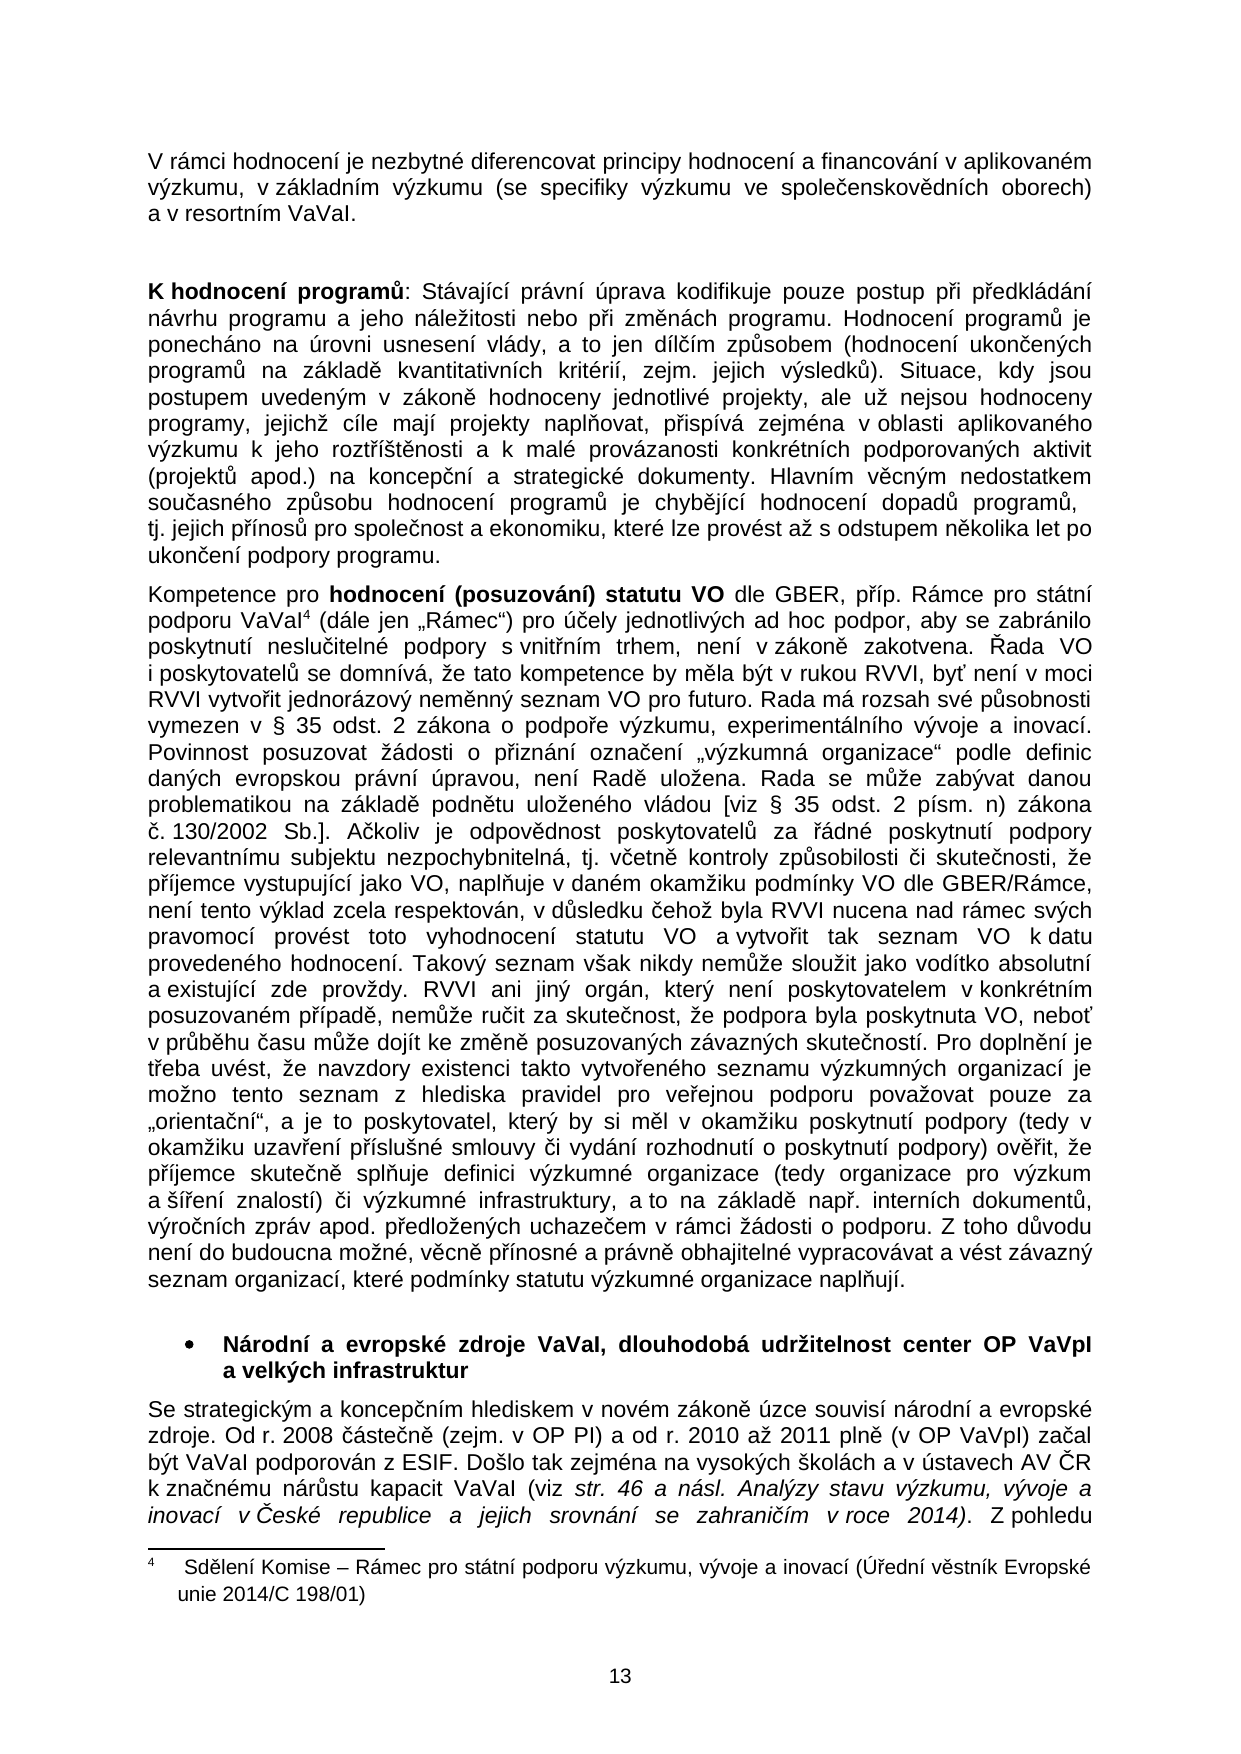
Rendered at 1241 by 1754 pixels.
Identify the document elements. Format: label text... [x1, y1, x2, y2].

text Kompetence pro hodnocení (posuzování) statutu VO dle GBER, příp. Rámce pro státní podporu VaVaI (dále jen „Rámec“) pro účely jednotlivých ad hoc podpor, aby se zabránilo poskytnutí neslučitelné podpory s vnitřním trhem, není v zákoně zakotvena. Řada VO i poskytovatelů se domnívá, že tato kompetence by měla být v rukou RVVI, byť není v moci RVVI vytvořit jednorázový neměnný seznam VO pro futuro. Rada má rozsah své působnosti vymezen v § 35 odst. 2 zákona o podpoře výzkumu, experimentálního vývoje a inovací. Povinnost posuzovat žádosti o přiznání označení „výzkumná organizace“ podle definic daných evropskou právní úpravou, není Radě uložena. Rada se může zabývat danou problematikou na základě podnětu uloženého vládou [viz § 35 odst. 2 písm. n) zákona č. 130/2002 Sb.]. Ačkoliv je odpovědnost poskytovatelů za řádné poskytnutí podpory relevantnímu subjektu nezpochybnitelná, tj. včetně kontroly způsobilosti či skutečnosti, že příjemce vystupující jako VO, naplňuje v daném okamžiku podmínky VO dle GBER/Rámce, není tento výklad zcela respektován, v důsledku čehož byla RVVI nucena nad rámec svých pravomocí provést toto vyhodnocení statutu VO a vytvořit tak seznam VO k datu provedeného hodnocení. Takový seznam však nikdy nemůže sloužit jako vodítko absolutní a existující zde provždy. RVVI ani jiný orgán, který není poskytovatelem v konkrétním posuzovaném případě, nemůže ručit za skutečnost, že podpora byla poskytnuta VO, neboť v průběhu času může dojít ke změně posuzovaných závazných skutečností. Pro doplnění je třeba uvést, že navzdory existenci takto vytvořeného seznamu výzkumných organizací je možno tento seznam z hlediska pravidel pro veřejnou podporu považovat pouze za „orientační“, a je to poskytovatel, který by si měl v okamžiku poskytnutí podpory (tedy v okamžiku uzavření příslušné smlouvy či vydání rozhodnutí o poskytnutí podpory) ověřit, že příjemce skutečně splňuje definici výzkumné organizace (tedy organizace pro výzkum a šíření znalostí) či výzkumné infrastruktury, a to na základě např. interních dokumentů, výročních zpráv apod. předložených uchazečem v rámci žádosti o podporu. Z toho důvodu není do budoucna možné, věcně přínosné a právně obhajitelné vypracovávat a vést závazný seznam organizací, které podmínky statutu výzkumné organizace naplňují. [148, 581, 1092, 1292]
list Národní a evropské zdroje VaVaI, dlouhodobá udržitelnost center OP VaVpI a velkých infrastruktur [185, 1331, 1092, 1384]
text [148, 1396, 1092, 1528]
text K hodnocení programů: Stávající právní úprava kodifikuje pouze postup při předkládání návrhu programu a jeho náležitosti nebo při změnách programu. Hodnocení programů je ponecháno na úrovni usnesení vlády, a to jen dílčím způsobem (hodnocení ukončených programů na základě kvantitativních kritérií, zejm. jejich výsledků). Situace, kdy jsou postupem uvedeným v zákoně hodnoceny jednotlivé projekty, ale už nejsou hodnoceny programy, jejichž cíle mají projekty naplňovat, přispívá zejména v oblasti aplikovaného výzkumu k jeho roztříštěnosti a k malé provázanosti konkrétních podporovaných aktivit (projektů apod.) na koncepční a strategické dokumenty. Hlavním věcným nedostatkem současného způsobu hodnocení programů je chybějící hodnocení dopadů programů, tj. jejich přínosů pro společnost a ekonomiku, které lze provést až s odstupem několika let po ukončení podpory programu. [148, 278, 1092, 568]
text V rámci hodnocení je nezbytné diferencovat principy hodnocení a financování v aplikovaném výzkumu, v základním výzkumu (se specifiky výzkumu ve společenskovědních oborech) a v resortním VaVaI. [148, 148, 1092, 227]
